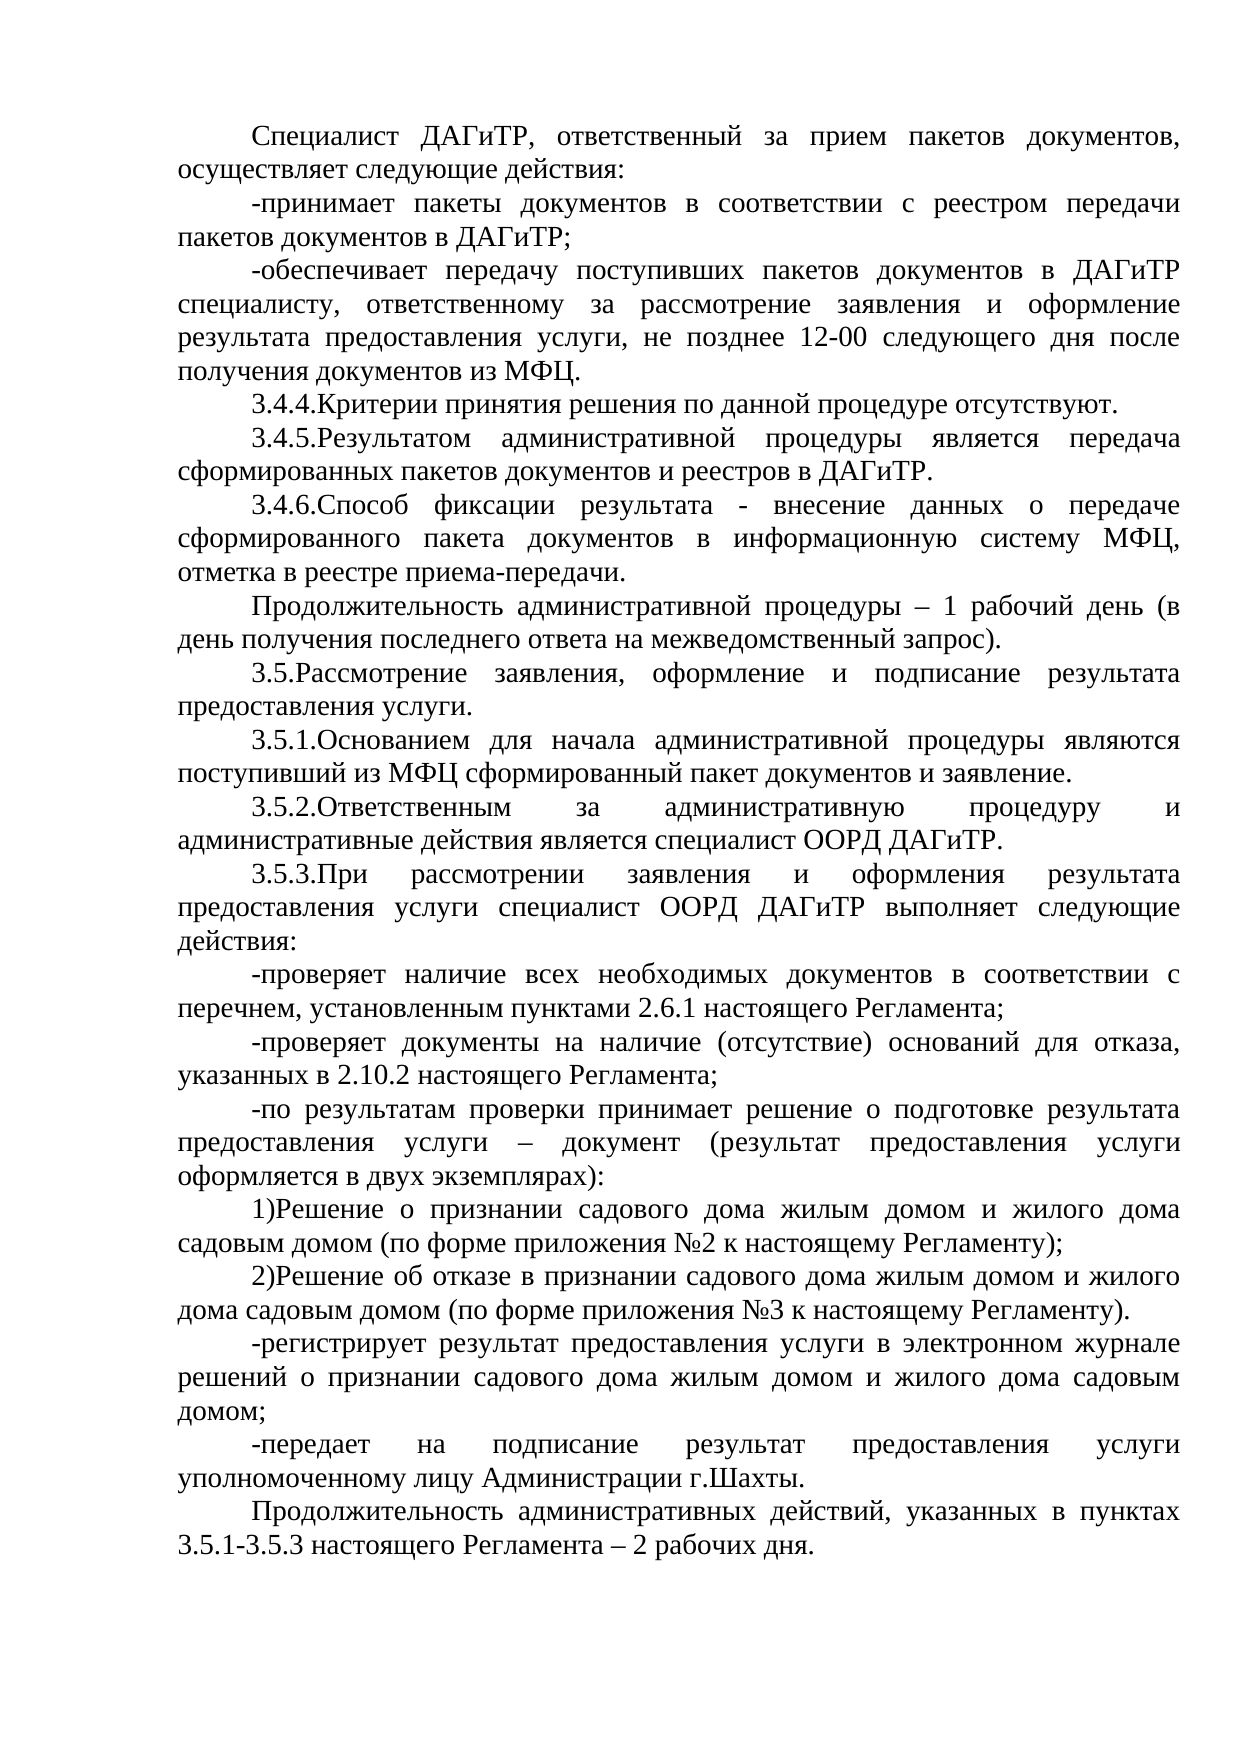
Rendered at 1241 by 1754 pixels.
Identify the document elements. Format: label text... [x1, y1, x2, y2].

text -принимает пакеты документов в соответствии с реестром передачи пакетов документов в ДАГиТР; [177, 185, 1181, 252]
text -обеспечивает передачу поступивших пакетов документов в ДАГиТР специалисту, ответственному за рассмотрение заявления и оформление результата предоставления услуги, не позднее 12-00 следующего дня после получения документов из МФЦ. [177, 252, 1181, 386]
text 3.4.4.Критерии принятия решения по данной процедуре отсутствуют. [177, 386, 1181, 420]
text 3.4.5.Результатом административной процедуры является передача сформированных пакетов документов и реестров в ДАГиТР. [177, 420, 1181, 487]
text -по результатам проверки принимает решение о подготовке результата предоставления услуги – документ (результат предоставления услуги оформляется в двух экземплярах): [177, 1091, 1181, 1191]
text 3.5.Рассмотрение заявления, оформление и подписание результата предоставления услуги. [177, 655, 1181, 722]
text 3.4.6.Способ фиксации результата - внесение данных о передаче сформированного пакета документов в информационную систему МФЦ, отметка в реестре приема-передачи. [177, 487, 1181, 588]
text Продолжительность административной процедуры – 1 рабочий день (в день получения последнего ответа на межведомственный запрос). [177, 588, 1181, 655]
text Продолжительность административных действий, указанных в пунктах 3.5.1-3.5.3 настоящего Регламента – 2 рабочих дня. [177, 1493, 1181, 1560]
text 3.5.2.Ответственным за административную процедуру и административные действия является специалист ООРД ДАГиТР. [177, 789, 1181, 856]
text -проверяет документы на наличие (отсутствие) оснований для отказа, указанных в 2.10.2 настоящего Регламента; [177, 1024, 1181, 1091]
text 1)Решение о признании садового дома жилым домом и жилого дома садовым домом (по форме приложения №2 к настоящему Регламенту); [177, 1191, 1181, 1258]
text -передает на подписание результат предоставления услуги уполномоченному лицу Администрации г.Шахты. [177, 1426, 1181, 1493]
text 3.5.3.При рассмотрении заявления и оформления результата предоставления услуги специалист ООРД ДАГиТР выполняет следующие действия: [177, 856, 1181, 957]
text -регистрирует результат предоставления услуги в электронном журнале решений о признании садового дома жилым домом и жилого дома садовым домом; [177, 1326, 1181, 1426]
text 3.5.1.Основанием для начала административной процедуры являются поступивший из МФЦ сформированный пакет документов и заявление. [177, 722, 1181, 789]
text Специалист ДАГиТР, ответственный за прием пакетов документов, осуществляет следующие действия: [177, 118, 1181, 185]
text 2)Решение об отказе в признании садового дома жилым домом и жилого дома садовым домом (по форме приложения №3 к настоящему Регламенту). [177, 1258, 1181, 1326]
text -проверяет наличие всех необходимых документов в соответствии с перечнем, установленным пунктами 2.6.1 настоящего Регламента; [177, 957, 1181, 1024]
